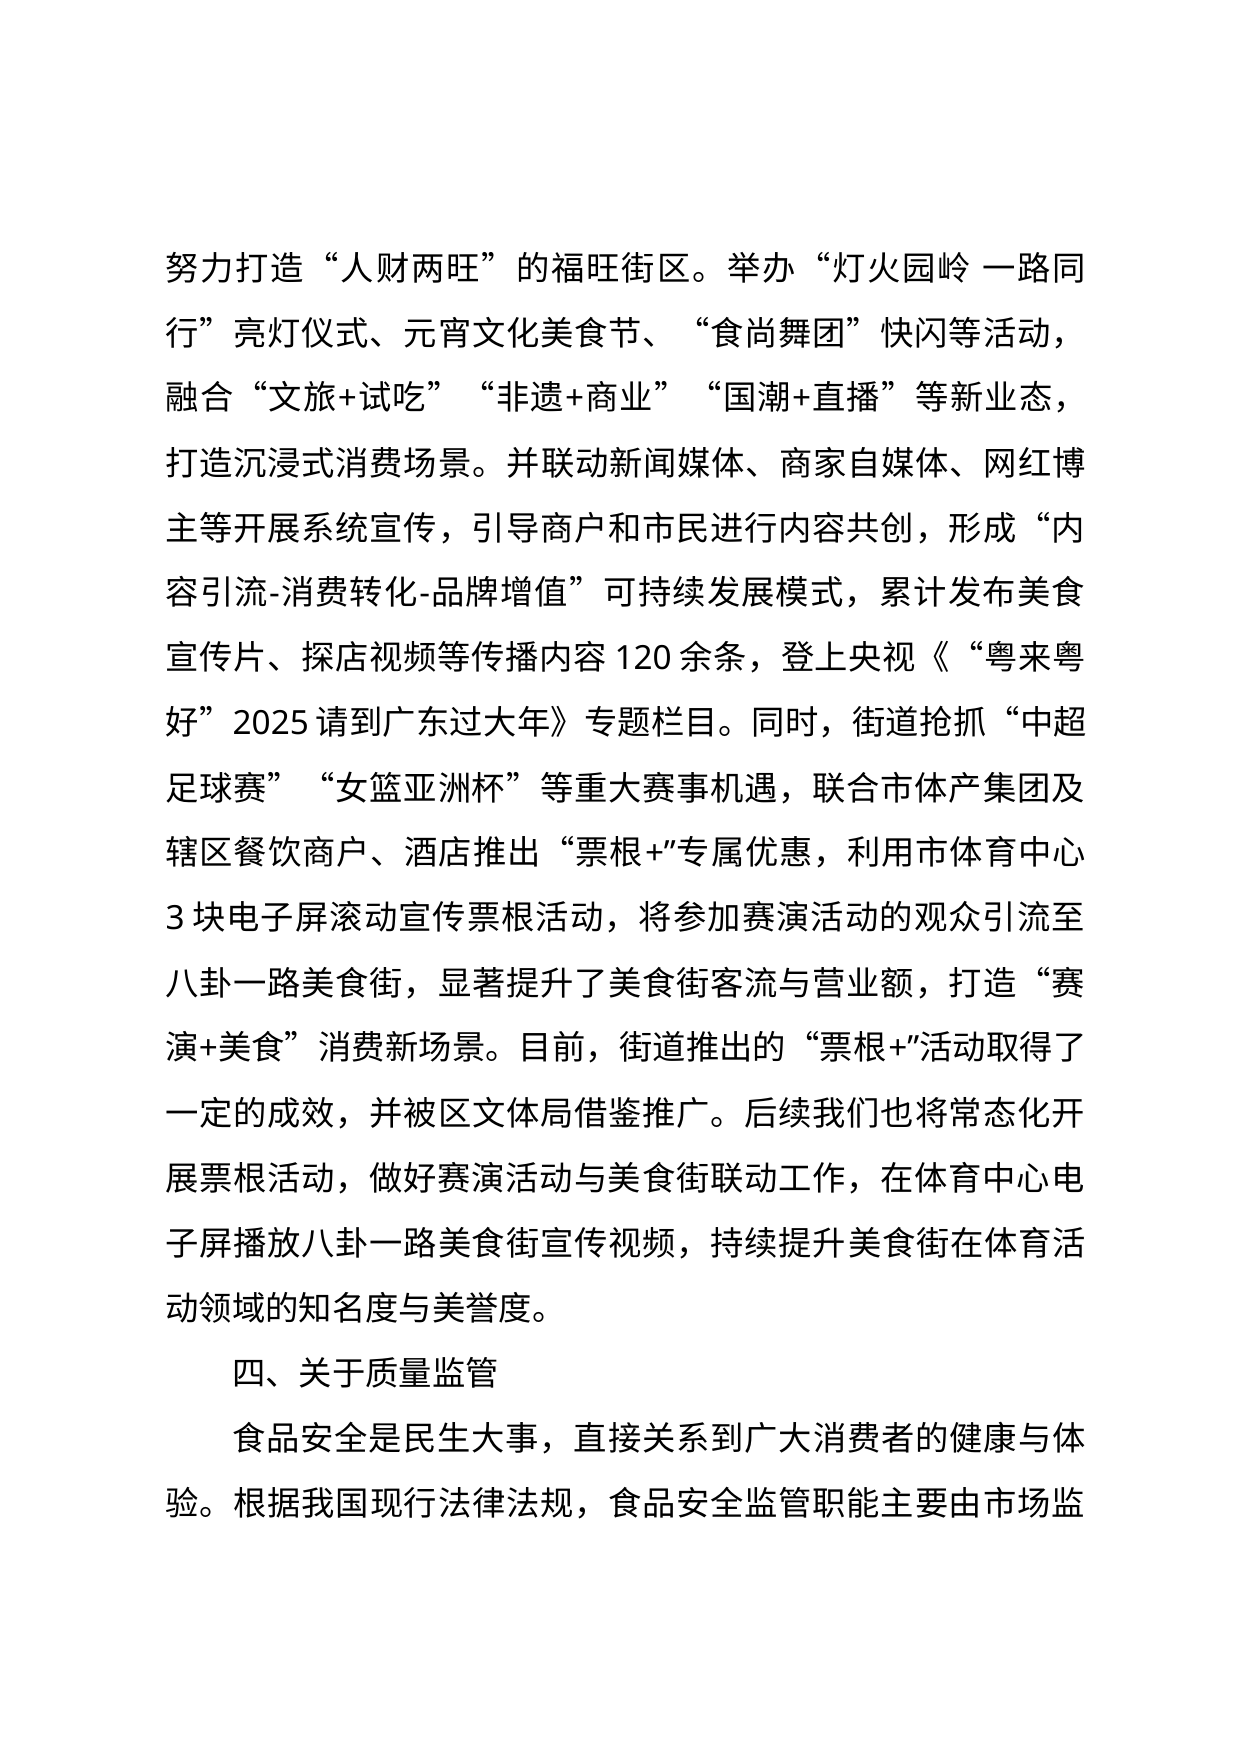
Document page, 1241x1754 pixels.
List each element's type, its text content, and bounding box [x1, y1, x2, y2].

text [165, 233, 1087, 1338]
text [165, 1403, 1087, 1533]
text 四、关于质量监管 [165, 1338, 1087, 1403]
